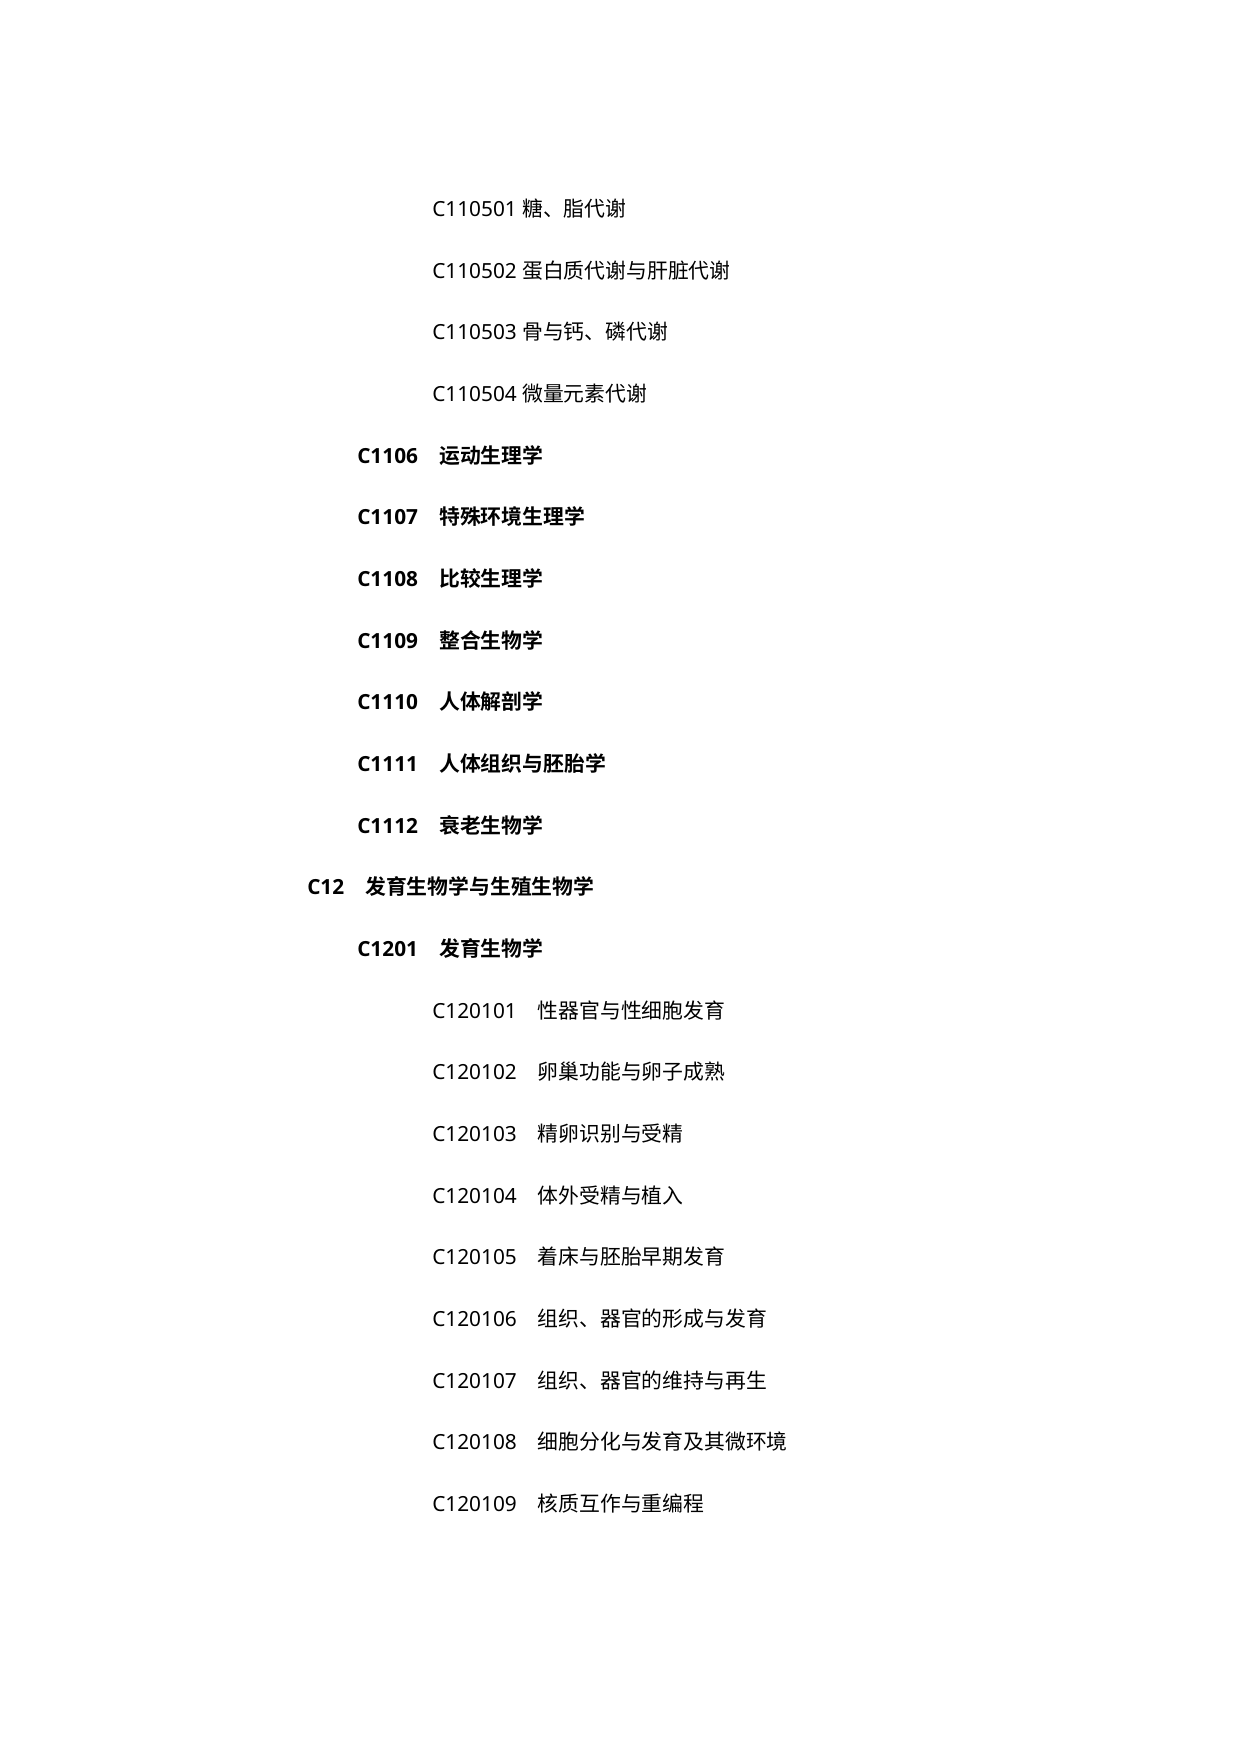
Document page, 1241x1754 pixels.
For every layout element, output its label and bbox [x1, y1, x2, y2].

table_header [282, 162, 969, 1548]
